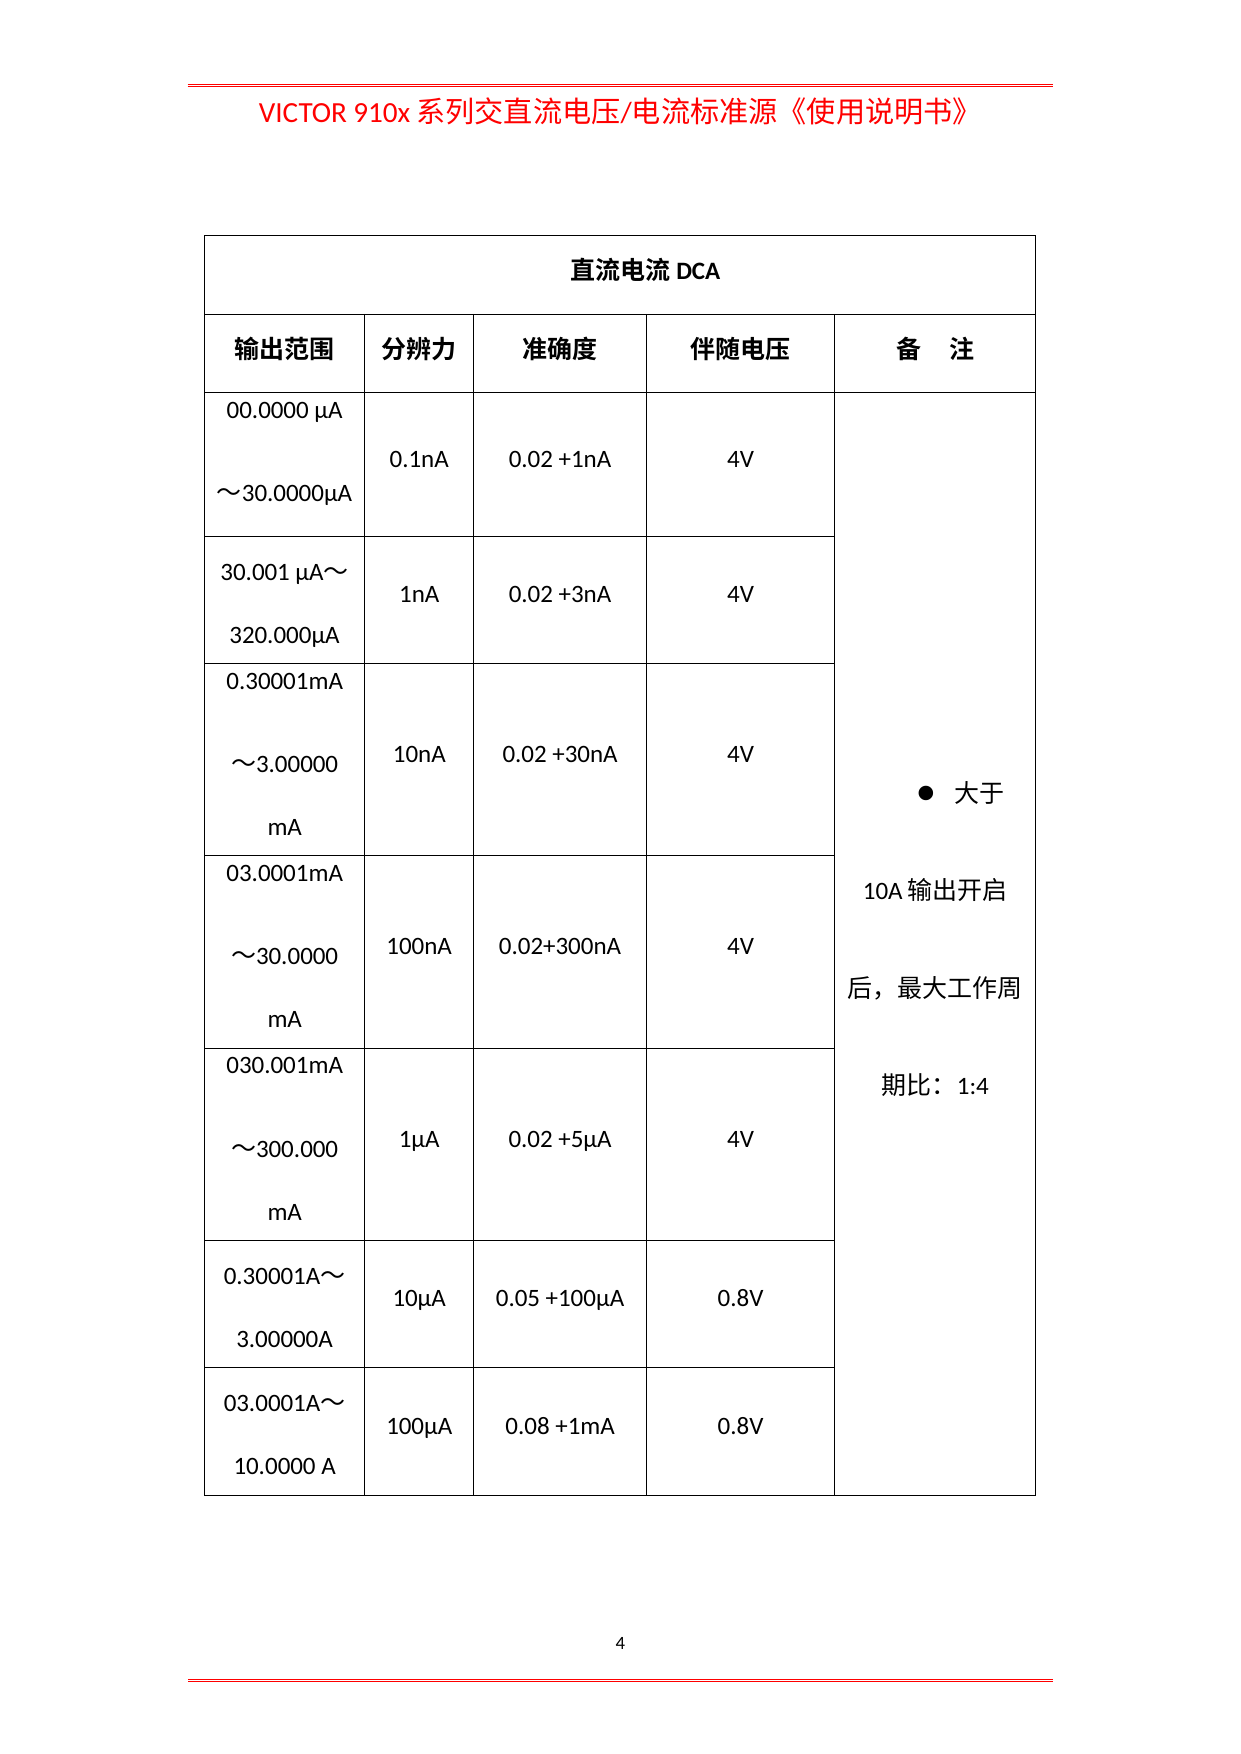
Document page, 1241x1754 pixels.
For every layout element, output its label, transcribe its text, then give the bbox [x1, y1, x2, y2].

table_cell 0.02+300nA [474, 856, 646, 1048]
table_header 直流电流 DCA [205, 236, 1035, 314]
table_cell 4V [647, 856, 834, 1048]
table_cell 0.30001A～3.00000A [205, 1241, 364, 1367]
table_cell 03.0001mA～30.0000 mA [205, 856, 364, 1048]
table_cell 10µA [365, 1241, 473, 1367]
table_cell 00.0000 µA～30.0000µA [205, 393, 364, 536]
table_cell 4V [647, 1049, 834, 1240]
table_cell 0.8V [647, 1241, 834, 1367]
table_cell 1µA [365, 1049, 473, 1240]
table_cell 0.02 +5µA [474, 1049, 646, 1240]
table_cell 准确度 [474, 315, 646, 392]
table_cell 4V [647, 393, 834, 536]
table_cell 备 注 [835, 315, 1035, 392]
table_cell 大于10A输出开启后，最大工作周期比：1:4 [835, 393, 1035, 1494]
table_cell 1nA [365, 537, 473, 663]
table_cell 030.001mA～300.000 mA [205, 1049, 364, 1240]
table_cell 0.1nA [365, 393, 473, 536]
table_cell 100µA [365, 1368, 473, 1494]
table_cell 0.02 +30nA [474, 664, 646, 855]
table_cell 0.02 +3nA [474, 537, 646, 663]
table_cell 分辨力 [365, 315, 473, 392]
table_cell 0.30001mA～3.00000 mA [205, 664, 364, 855]
table_cell 0.8V [647, 1368, 834, 1494]
table_cell 30.001 µA～320.000µA [205, 537, 364, 663]
table_cell 100nA [365, 856, 473, 1048]
table_cell 03.0001A～10.0000 A [205, 1368, 364, 1494]
table_cell 伴随电压 [647, 315, 834, 392]
table_cell 输出范围 [205, 315, 364, 392]
table_cell 0.02 +1nA [474, 393, 646, 536]
table_cell 0.05 +100µA [474, 1241, 646, 1367]
table_cell 4V [647, 537, 834, 663]
table_cell 0.08 +1mA [474, 1368, 646, 1494]
table_cell 4V [647, 664, 834, 855]
table_cell 10nA [365, 664, 473, 855]
